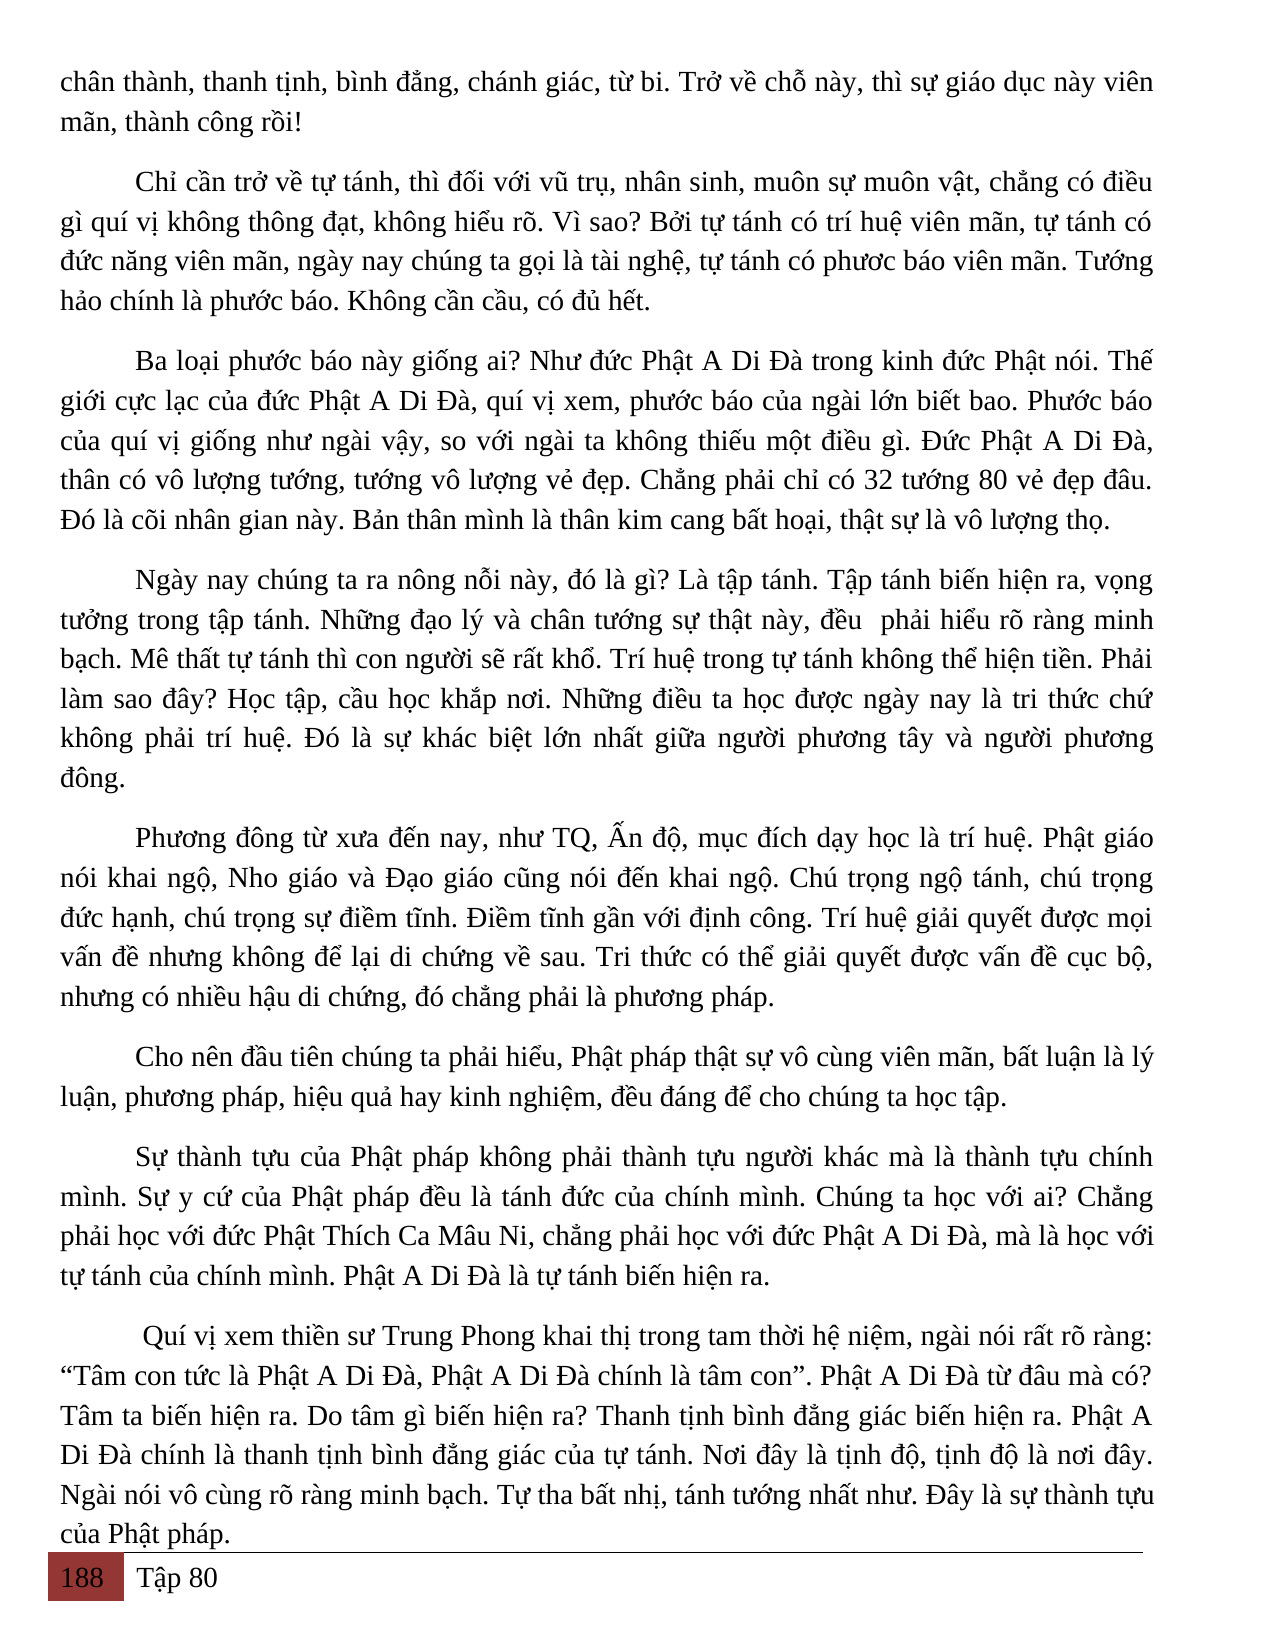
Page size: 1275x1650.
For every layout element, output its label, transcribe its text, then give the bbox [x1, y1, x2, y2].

text Chỉ cần trở về tự tánh, thì đối với vũ trụ, nhân sinh, muôn sự muôn vật, chẳng có điều gì quí vị không thông đạt, không hiểu rõ. Vì sao? Bởi tự tánh có trí huệ viên mãn, tự tánh có đức năng viên mãn, ngày nay chúng ta gọi là tài nghệ, tự tánh có phươc báo viên mãn. Tướng hảo chính là phước báo. Không cần cầu, có đủ hết. [60, 160, 1155, 318]
text Ba loại phước báo này giống ai? Như đức Phật A Di Đà trong kinh đức Phật nói. Thế giới cực lạc của đức Phật A Di Đà, quí vị xem, phước báo của ngài lớn biết bao. Phước báo của quí vị giống như ngài vậy, so với ngài ta không thiếu một điều gì. Đức Phật A Di Đà, thân có vô lượng tướng, tướng vô lượng vẻ đẹp. Chẳng phải chỉ có 32 tướng 80 vẻ đẹp đâu. Đó là cõi nhân gian này. Bản thân mình là thân kim cang bất hoại, thật sự là vô lượng thọ. [60, 339, 1155, 537]
text Sự thành tựu của Phật pháp không phải thành tựu người khác mà là thành tựu chính mình. Sự y cứ của Phật pháp đều là tánh đức của chính mình. Chúng ta học với ai? Chẳng phải học với đức Phật Thích Ca Mâu Ni, chẳng phải học với đức Phật A Di Đà, mà là học với tự tánh của chính mình. Phật A Di Đà là tự tánh biến hiện ra. [60, 1135, 1155, 1293]
text Quí vị xem thiền sư Trung Phong khai thị trong tam thời hệ niệm, ngài nói rất rõ ràng: “Tâm con tức là Phật A Di Đà, Phật A Di Đà chính là tâm con”. Phật A Di Đà từ đâu mà có? Tâm ta biến hiện ra. Do tâm gì biến hiện ra? Thanh tịnh bình đẳng giác biến hiện ra. Phật A Di Đà chính là thanh tịnh bình đẳng giác của tự tánh. Nơi đây là tịnh độ, tịnh độ là nơi đây. Ngài nói vô cùng rõ ràng minh bạch. Tự tha bất nhị, tánh tướng nhất như. Đây là sự thành tựu của Phật pháp. [60, 1314, 1155, 1552]
text Cho nên đầu tiên chúng ta phải hiểu, Phật pháp thật sự vô cùng viên mãn, bất luận là lý luận, phương pháp, hiệu quả hay kinh nghiệm, đều đáng để cho chúng ta học tập. [60, 1035, 1155, 1114]
text Ngày nay chúng ta ra nông nỗi này, đó là gì? Là tập tánh. Tập tánh biến hiện ra, vọng tưởng trong tập tánh. Những đạo lý và chân tướng sự thật này, đều phải hiểu rõ ràng minh bạch. Mê thất tự tánh thì con người sẽ rất khổ. Trí huệ trong tự tánh không thể hiện tiền. Phải làm sao đây? Học tập, cầu học khắp nơi. Những điều ta học được ngày nay là tri thức chứ không phải trí huệ. Đó là sự khác biệt lớn nhất giữa người phương tây và người phương đông. [60, 558, 1155, 795]
text Phương đông từ xưa đến nay, như TQ, Ấn độ, mục đích dạy học là trí huệ. Phật giáo nói khai ngộ, Nho giáo và Đạo giáo cũng nói đến khai ngộ. Chú trọng ngộ tánh, chú trọng đức hạnh, chú trọng sự điềm tĩnh. Điềm tĩnh gần với định công. Trí huệ giải quyết được mọi vấn đề nhưng không để lại di chứng về sau. Tri thức có thể giải quyết được vấn đề cục bộ, nhưng có nhiều hậu di chứng, đó chẳng phải là phương pháp. [60, 816, 1155, 1014]
